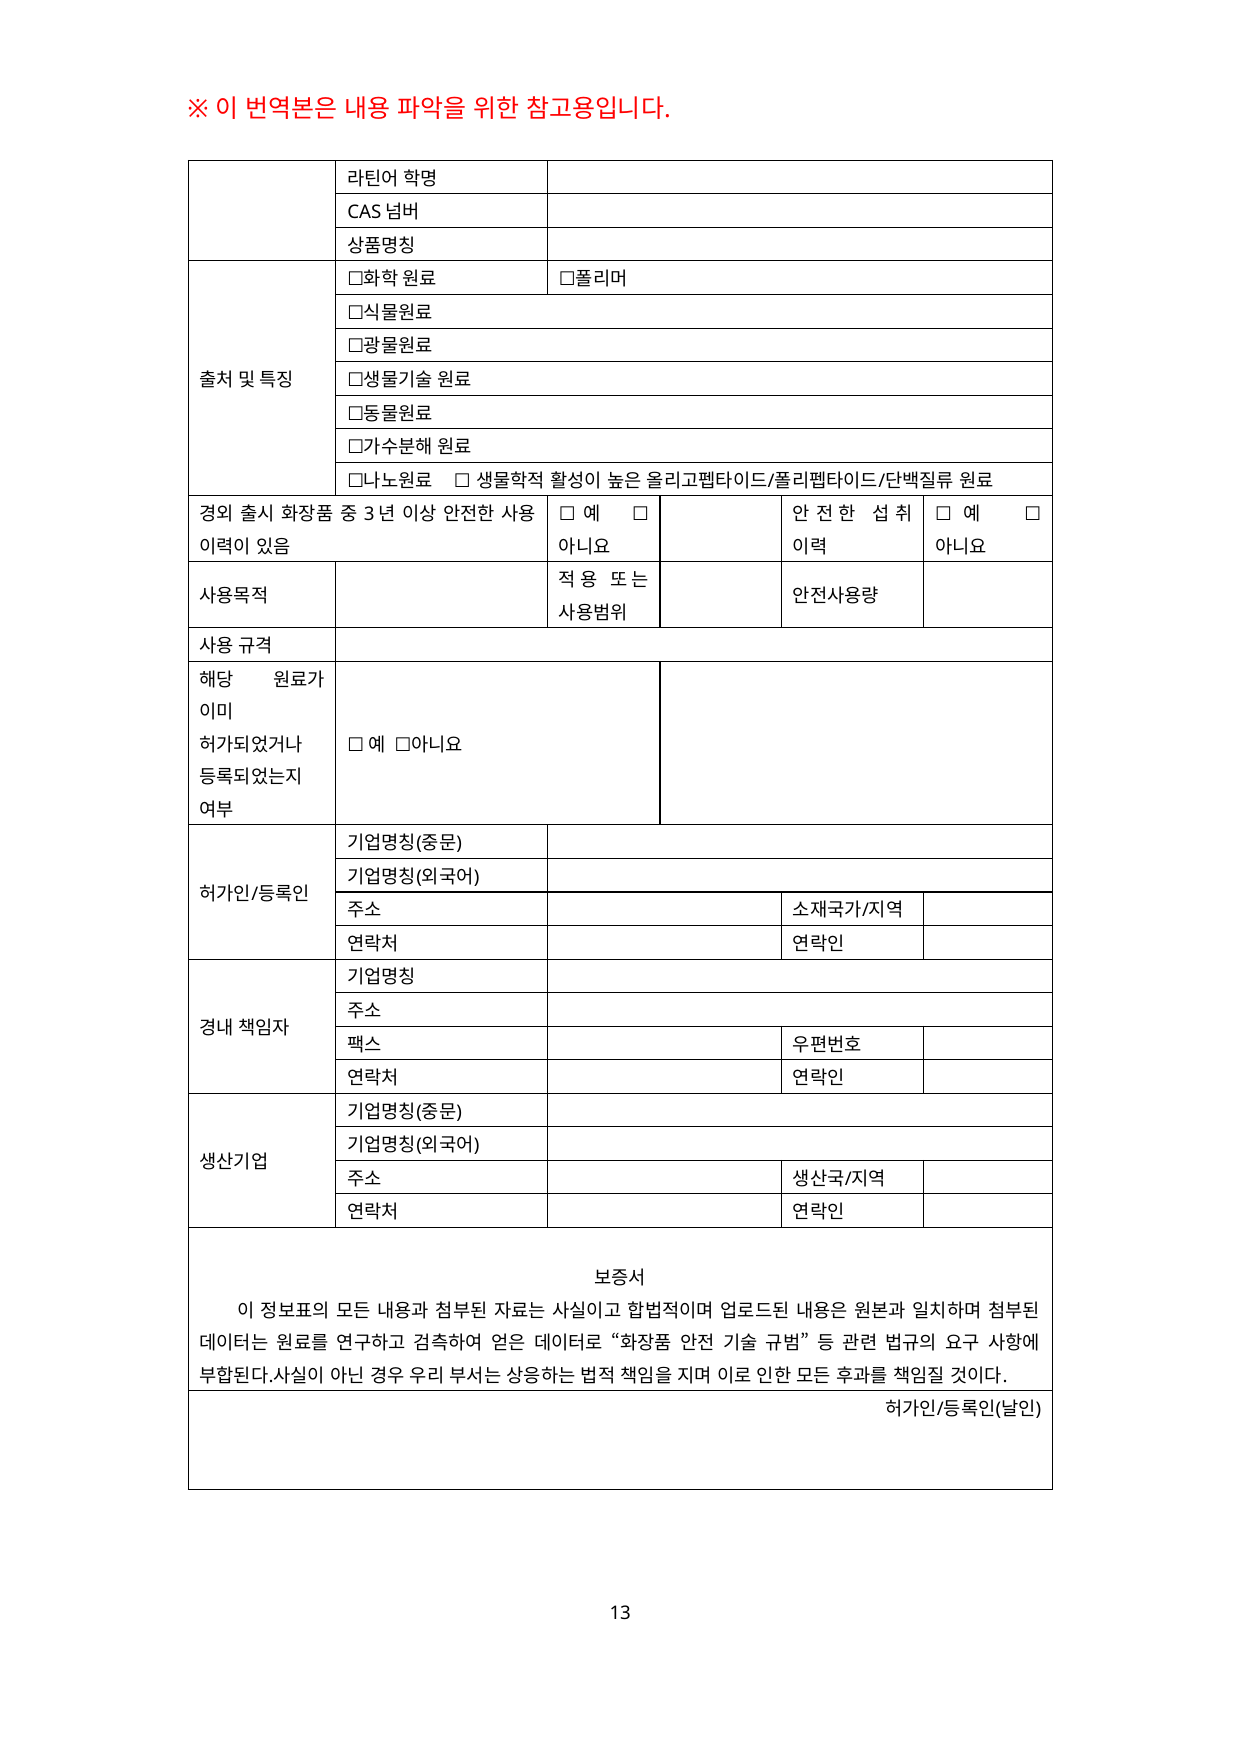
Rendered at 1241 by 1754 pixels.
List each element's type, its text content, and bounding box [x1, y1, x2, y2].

table_cell 허가인/등록인 [189, 825, 335, 958]
table_cell 경외 출시 화장품 중 3년 이상 안전한 사용 이력이 있음 [189, 496, 547, 561]
table_cell 팩스 [336, 1027, 547, 1059]
table_cell 사용 규격 [189, 628, 335, 661]
table_cell 출처 및 특징 [189, 261, 335, 495]
table_cell 사용목적 [189, 562, 335, 627]
table_cell [548, 1060, 781, 1093]
table_cell [548, 859, 1052, 891]
table_cell 기업명칭(외국어) [336, 1127, 547, 1160]
table_cell 안전한 섭취 이력 [782, 496, 923, 561]
table_cell 안전사용량 [782, 562, 923, 627]
table_cell 기업명칭 [336, 960, 547, 992]
table_cell [548, 1161, 781, 1193]
table_cell [924, 893, 1052, 925]
table_cell 연락인 [782, 1060, 923, 1093]
table_cell 기업명칭(외국어) [336, 859, 547, 891]
table_cell [924, 1060, 1052, 1093]
table_cell 소재국가/지역 [782, 893, 923, 925]
table_cell [548, 161, 1052, 193]
table_cell 기업명칭(중문) [336, 825, 547, 858]
table_cell [661, 562, 781, 627]
table_cell 주소 [336, 893, 547, 925]
table_cell ☐식물원료 [336, 295, 1052, 327]
table_cell [548, 1194, 781, 1227]
table_cell ☐예 ☐아니요 [924, 496, 1052, 561]
table_cell [548, 825, 1052, 858]
table_cell [924, 562, 1052, 627]
table_cell 우편번호 [782, 1027, 923, 1059]
table_cell CAS넘버 [336, 194, 547, 227]
table_cell [336, 628, 1052, 661]
table_cell 허가인/등록인(날인) [189, 1391, 1052, 1489]
table_cell [548, 1094, 1052, 1126]
table_cell 라틴어 학명 [336, 161, 547, 193]
table_cell [548, 194, 1052, 227]
table_cell 주소 [336, 993, 547, 1026]
table_cell [548, 1127, 1052, 1160]
table_cell [336, 562, 547, 627]
table_cell [548, 993, 1052, 1026]
table_cell [924, 1194, 1052, 1227]
table_cell ☐광물원료 [336, 329, 1052, 361]
table_cell [924, 926, 1052, 958]
table_cell 생산기업 [189, 1094, 335, 1227]
table_cell 연락처 [336, 1060, 547, 1093]
table_cell [661, 496, 781, 561]
table_cell 주소 [336, 1161, 547, 1193]
table_cell 상품명칭 [336, 228, 547, 260]
table_cell ☐동물원료 [336, 396, 1052, 428]
table_cell 연락처 [336, 1194, 547, 1227]
table_cell 연락인 [782, 926, 923, 958]
table_cell [548, 893, 781, 925]
table_cell 생산국/지역 [782, 1161, 923, 1193]
table_cell 적용 또는 사용범위 [548, 562, 659, 627]
table_cell ☐폴리머 [548, 261, 1052, 294]
table_cell ☐생물기술 원료 [336, 362, 1052, 394]
table_cell 연락처 [336, 926, 547, 958]
table_cell ☐ 예 ☐아니요 [336, 662, 659, 824]
table_cell 해당 원료가 이미 허가되었거나 등록되었는지 여부 [189, 662, 335, 824]
table_cell 경내 책임자 [189, 960, 335, 1093]
table_cell ☐나노원료 ☐ 생물학적 활성이 높은 올리고펩타이드/폴리펩타이드/단백질류 원료 [336, 463, 1052, 495]
table_cell ☐예 ☐아니요 [548, 496, 659, 561]
table_cell [548, 1027, 781, 1059]
table_cell [924, 1161, 1052, 1193]
table_cell 연락인 [782, 1194, 923, 1227]
table_cell [548, 228, 1052, 260]
table_cell [548, 960, 1052, 992]
table_cell [661, 662, 1052, 824]
table_cell [924, 1027, 1052, 1059]
table_cell 보증서 이 정보표의 모든 내용과 첨부된 자료는 사실이고 합법적이며 업로드된 내용은 원본과 일치하며 첨부된 데이터는 원료를 연구하고 검측하여 얻은 데이터로 “화장품 안전 기술 규범” 등 관련 법규의 요구 사항에 부합된다.사실이 아닌 경우 우리 부서는 상응하는 법적 책임을 지며 이로 인한 모든 후과를 책임질 것이다. [189, 1228, 1052, 1390]
table_cell ☐가수분해 원료 [336, 429, 1052, 462]
table_cell ☐화학 원료 [336, 261, 547, 294]
table_cell 기업명칭(중문) [336, 1094, 547, 1126]
table_cell [548, 926, 781, 958]
